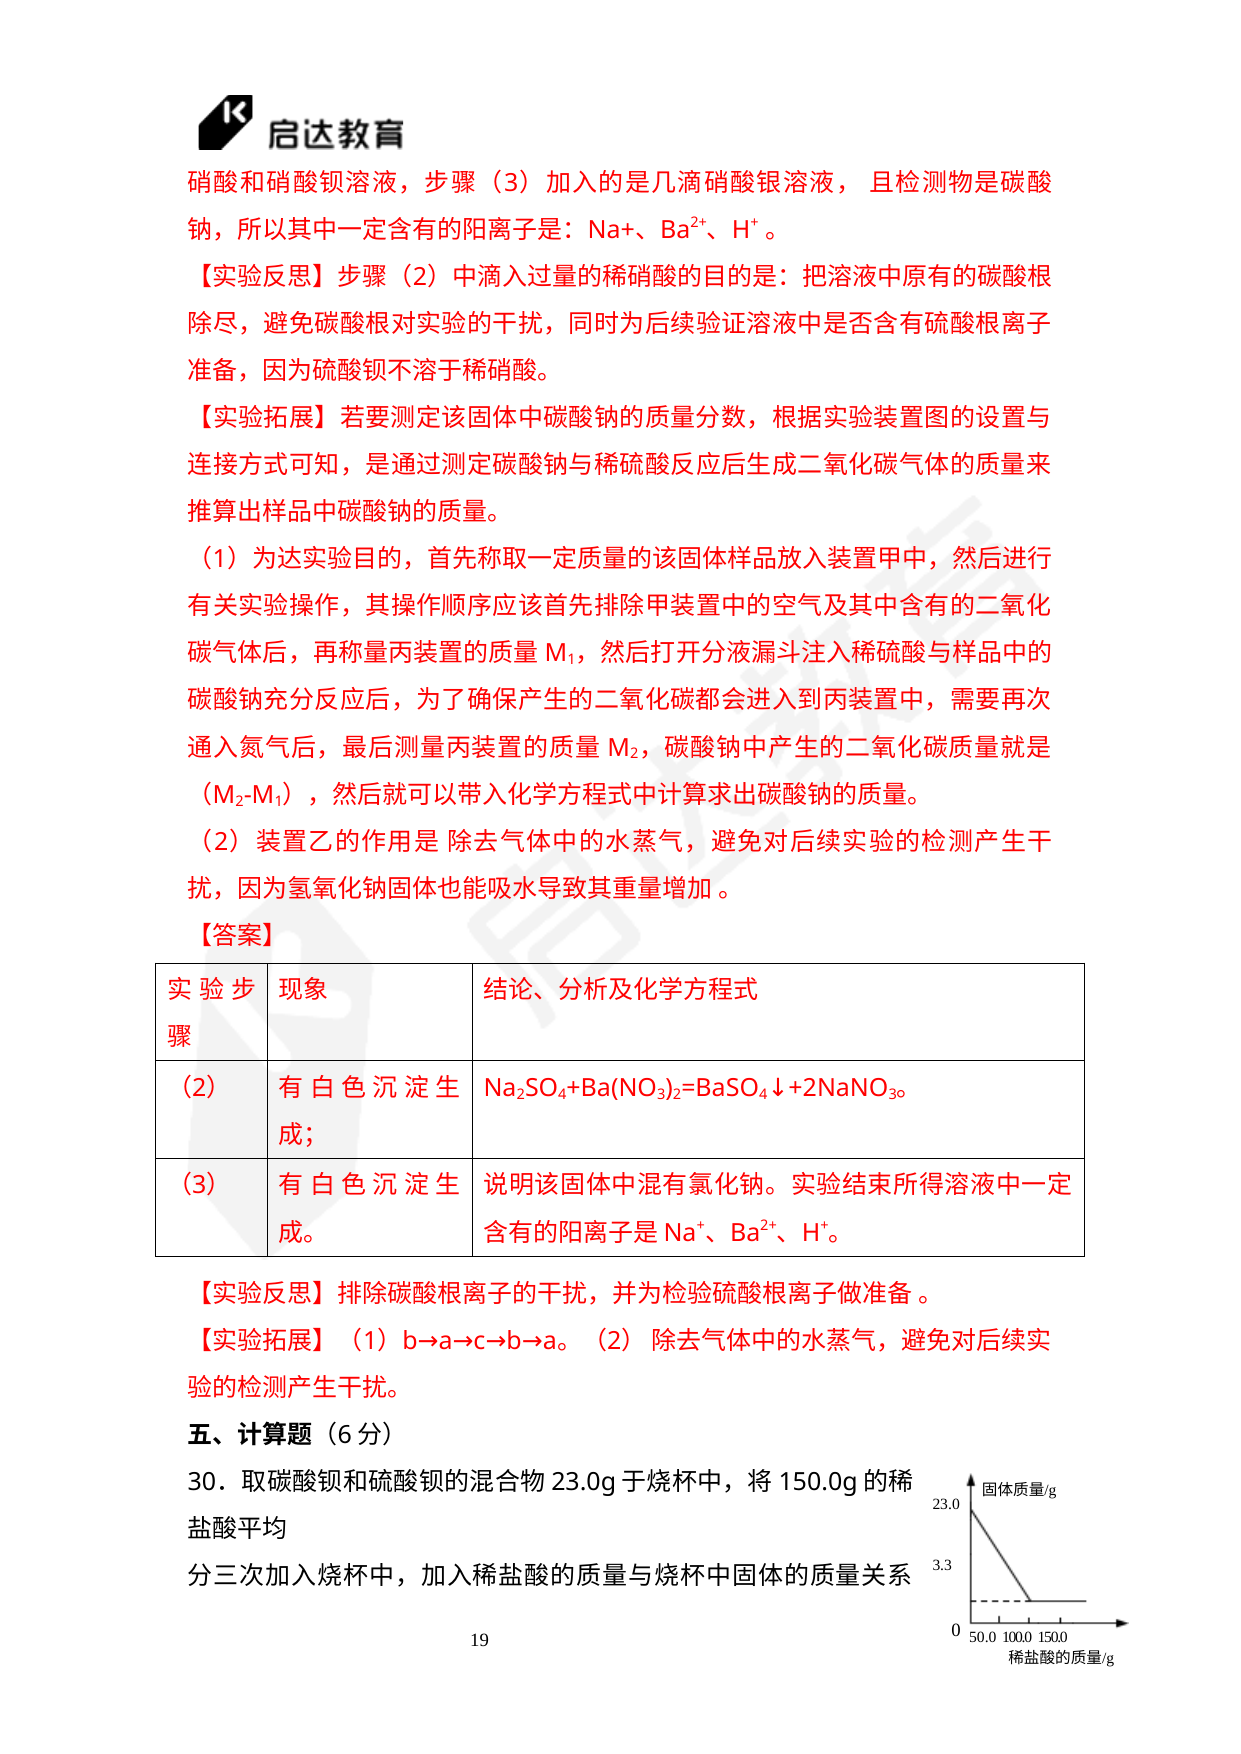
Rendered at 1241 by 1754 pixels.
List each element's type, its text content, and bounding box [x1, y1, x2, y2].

table_header 现象 [268, 964, 472, 1060]
table_cell Na2SO4+Ba(NO3)2=BaSO4↓+2NaNO3。 [473, 1061, 1084, 1158]
table_header 结论、分析及化学方程式 [473, 964, 1084, 1060]
text （2）装置乙的作用是 除去气体中的水蒸气，避免对后续实验的检测产生干扰，因为氢氧化钠固体也能吸水导致其重量增加 。 [187, 821, 1053, 904]
text 【实验反思】步骤（2）中滴入过量的稀硝酸的目的是：把溶液中原有的碳酸根除尽，避免碳酸根对实验的干扰，同时为后续验证溶液中是否含有硫酸根离子准备，因为硫酸钡不溶于稀硝酸。 [187, 256, 1053, 387]
text 【实验拓展】（1）b→a→c→b→a。（2） 除去气体中的水蒸气，避免对后续实验的检测产生干扰。 [187, 1320, 1053, 1403]
table_cell 有白色沉淀生成。 [268, 1159, 472, 1256]
table_cell （3） [156, 1159, 267, 1256]
picture [198, 95, 404, 150]
text 【答案】 [187, 915, 1053, 952]
text 【实验反思】排除碳酸根离子的干扰，并为检验硫酸根离子做准备 。 [187, 1273, 1053, 1309]
table_cell 有白色沉淀生成； [268, 1061, 472, 1158]
text 五、计算题（6分） [187, 1414, 1053, 1451]
text （1）为达实验目的，首先称取一定质量的该固体样品放入装置甲中，然后进行有关实验操作，其操作顺序应该首先排除甲装置中的空气及其中含有的二氧化碳气体后，再称量丙装置的质量M1，然后打开分液漏斗注入稀硫酸与样品中的碳酸钠充分反应后，为了确保产生的二氧化碳都会进入到丙装置中，需要再次通入氮气后，最后测量丙装置的质量M2，碳酸钠中产生的二氧化碳质量就是（M2-M1），然后就可以带入化学方程式中计算求出碳酸钠的质量。 [187, 539, 1053, 810]
text 分三次加入烧杯中，加入稀盐酸的质量与烧杯中固体的质量关系如右下图 [187, 1556, 964, 1592]
table_header 实验步骤 [156, 964, 267, 1060]
table_cell （2） [156, 1061, 267, 1158]
text 30．取碳酸钡和硫酸钡的混合物23.0g于烧杯中，将150.0g的稀盐酸平均 [187, 1461, 1053, 1545]
table_cell 说明该固体中混有氯化钠。实验结束所得溶液中一定含有的阳离子是Na+、Ba2+、H+。 [473, 1159, 1084, 1256]
text 【实验拓展】若要测定该固体中碳酸钠的质量分数，根据实验装置图的设置与连接方式可知，是通过测定碳酸钠与稀硫酸反应后生成二氧化碳气体的质量来推算出样品中碳酸钠的质量。 [187, 397, 1053, 528]
picture [964, 1469, 1129, 1632]
